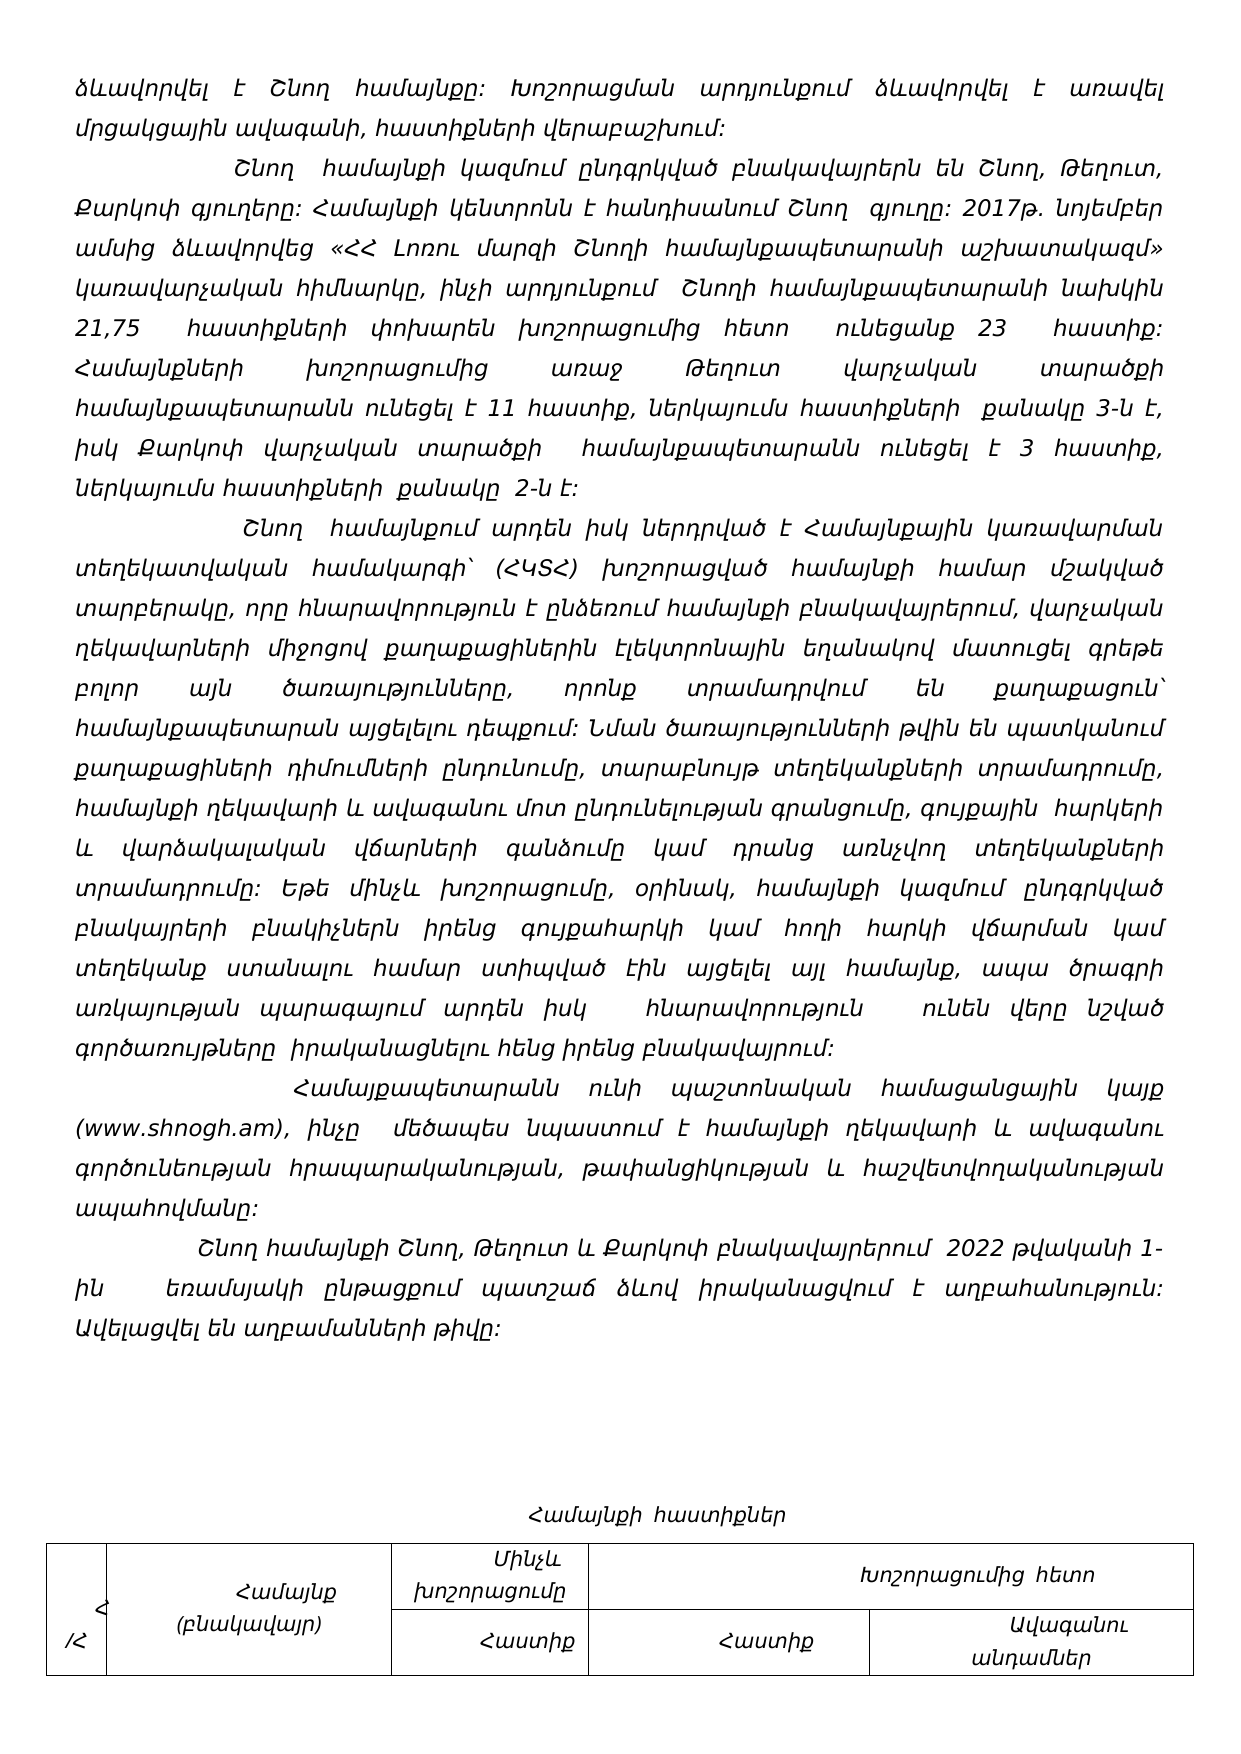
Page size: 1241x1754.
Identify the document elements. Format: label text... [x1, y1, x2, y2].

text Շնող համայնքում արդեն իսկ ներդրված է Համայնքային կառավարման տեղեկատվական համակարգի՝ (ՀԿՏՀ) խոշորացված համայնքի համար մշակված տարբերակը, որը հնարավորություն է ընձեռում համայնքի բնակավայրերում, վարչական ղեկավարների միջոցով քաղաքացիներին էլեկտրոնային եղանակով մատուցել գրեթե բոլոր այն ծառայությունները, որոնք տրամադրվում են քաղաքացուն՝ համայնքապետարան այցելելու դեպքում: Նման ծառայությունների թվին են պատկանում քաղաքացիների դիմումների ընդունումը, տարաբնույթ տեղեկանքների տրամադրումը, համայնքի ղեկավարի և ավագանու մոտ ընդունելության գրանցումը, գույքային հարկերի և վարձակալական վճարների գանձումը կամ դրանց առնչվող տեղեկանքների տրամադրումը: Եթե մինչև խոշորացումը, օրինակ, համայնքի կազմում ընդգրկված բնակայրերի բնակիչներն իրենց գույքահարկի կամ հողի հարկի վճարման կամ տեղեկանք ստանալու համար ստիպված էին այցելել այլ համայնք, ապա ծրագրի առկայության պարագայում արդեն իսկ հնարավորություն ունեն վերը նշված գործառույթները իրականացնելու հենց իրենց բնակավայրում: [75, 515, 1165, 1062]
table_cell Հաստիք [589, 1610, 869, 1675]
table_cell Ավագանու անդամներ [870, 1610, 1193, 1675]
table_cell Հաստիք [392, 1610, 588, 1675]
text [75, 75, 1165, 142]
text Շնող համայնքի կազմում ընդգրկված բնակավայրերն են Շնող, Թեղուտ, Քարկոփ գյուղերը: Համայնքի կենտրոնն է հանդիսանում Շնող գյուղը: 2017թ. նոյեմբեր ամսից ձևավորվեց «ՀՀ Լոռու մարզի Շնողի համայնքապետարանի աշխատակազմ» կառավարչական հիմնարկը, ինչի արդյունքում Շնողի համայնքապետարանի նախկին 21,75 հաստիքների փոխարեն խոշորացումից հետո ունեցանք 23 հաստիք: Համայնքների խոշորացումից առաջ Թեղուտ վարչական տարածքի համայնքապետարանն ունեցել է 11 հաստիք, ներկայումս հաստիքների քանակը 3-ն է, իսկ Քարկոփ վարչական տարածքի համայնքապետարանն ունեցել է 3 հաստիք, ներկայումս հաստիքների քանակը 2-ն է: [75, 155, 1165, 502]
table_header Խոշորացումից հետո [589, 1544, 1193, 1609]
text Համայքապետարանն ունի պաշտոնական համացանցային կայք (www.shnogh.am), ինչը մեծապես նպաստում է համայնքի ղեկավարի և ավագանու գործունեության հրապարականության, թափանցիկության և հաշվետվողականության ապահովմանը: [75, 1075, 1165, 1222]
table_header Հ/Հ [47, 1544, 106, 1675]
text Շնող համայնքի Շնող, Թեղուտ և Քարկոփ բնակավայրերում 2022 թվականի 1-ին եռամսյակի ընթացքում պատշաճ ձևով իրականացվում է աղբահանություն: Ավելացվել են աղբամանների թիվը: [75, 1235, 1165, 1342]
table_header Համայնք (բնակավայր) [107, 1544, 391, 1675]
text Համայնքի հաստիքներ [75, 1500, 1165, 1529]
table_header Մինչև խոշորացումը [392, 1544, 588, 1609]
